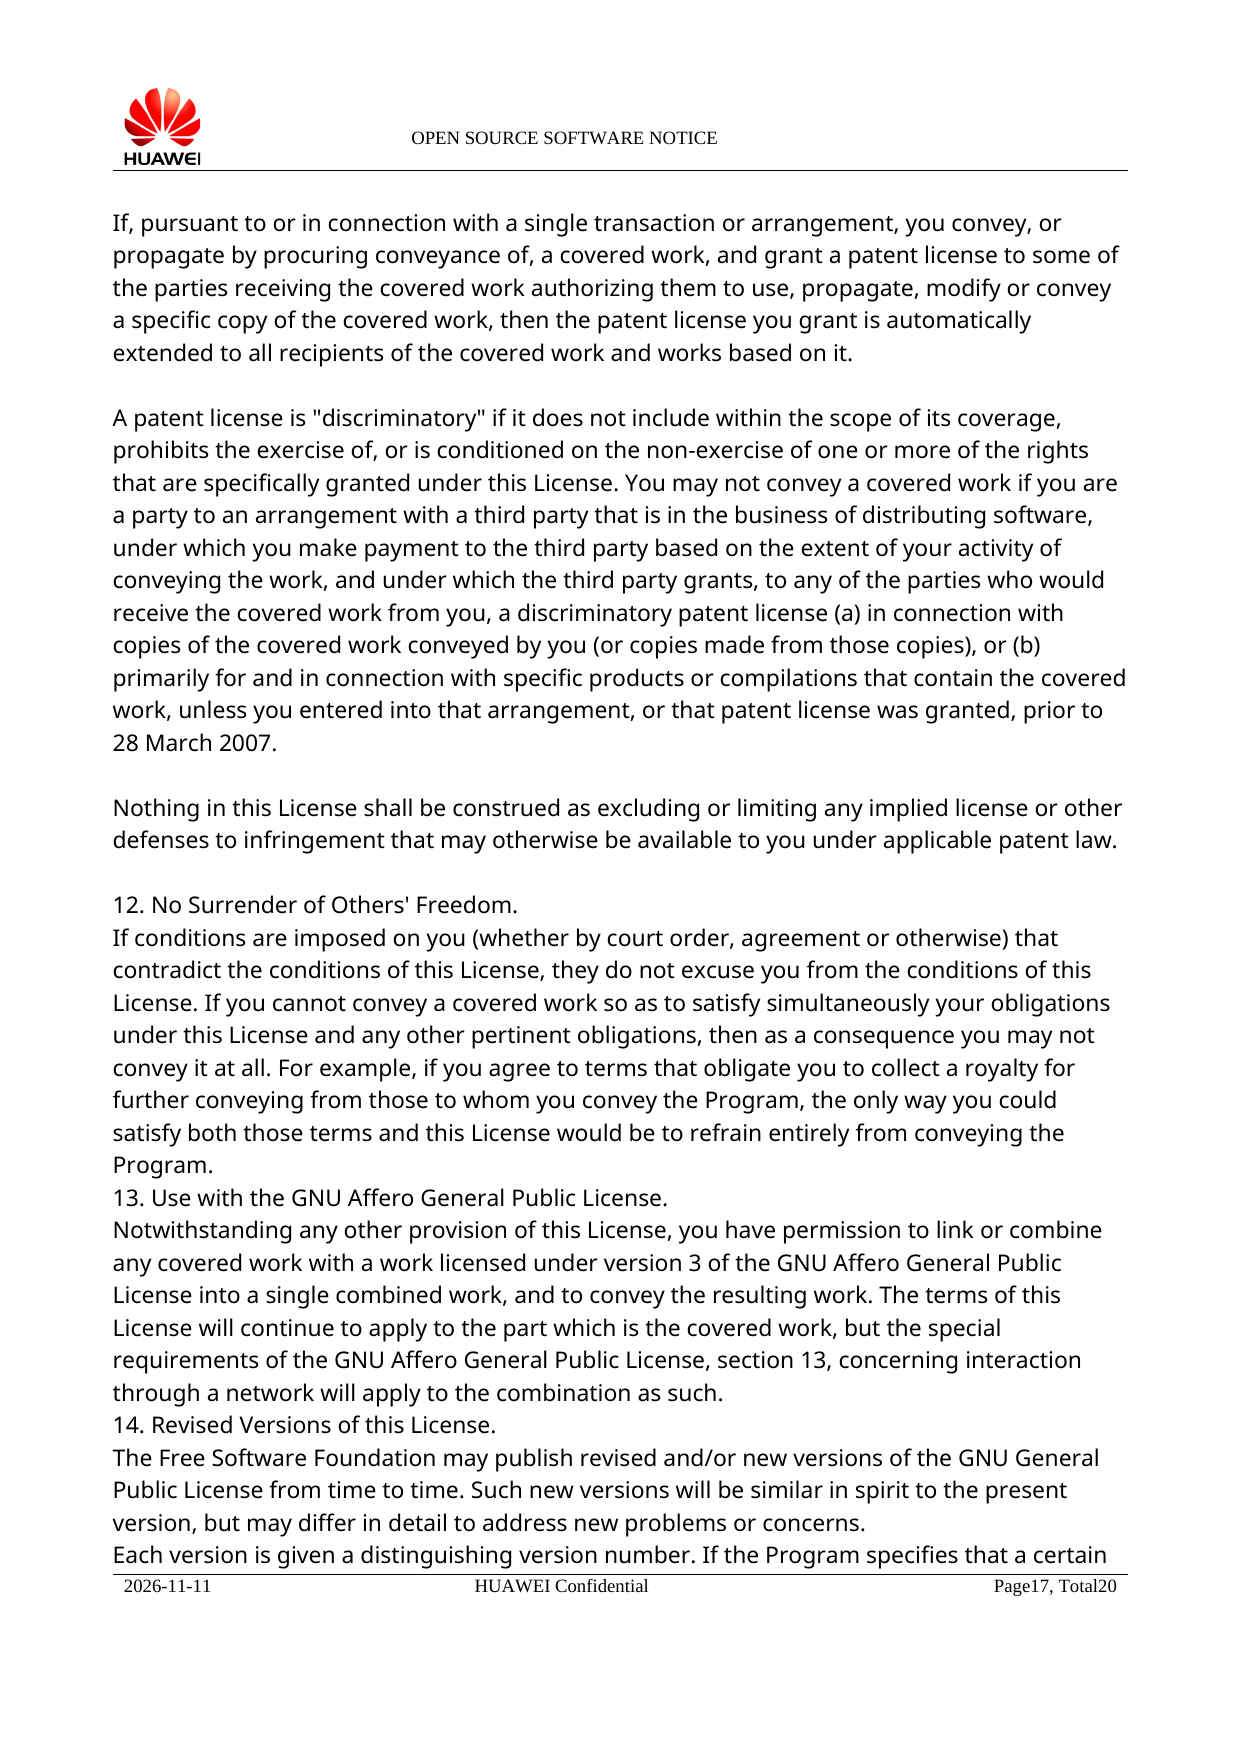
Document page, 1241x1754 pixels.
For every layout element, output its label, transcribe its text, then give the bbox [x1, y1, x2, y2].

text Nothing in this License shall be construed as excluding or limiting any implied license or other defenses to infringement that may otherwise be available to you under applicable patent law. [112, 791, 1128, 856]
text 14. Revised Versions of this License. [112, 1409, 1128, 1441]
text 13. Use with the GNU Affero General Public License. [112, 1181, 1128, 1214]
text If, pursuant to or in connection with a single transaction or arrangement, you convey, or propagate by procuring conveyance of, a covered work, and grant a patent license to some of the parties receiving the covered work authorizing them to use, propagate, modify or convey a specific copy of the covered work, then the patent license you grant is automatically extended to all recipients of the covered work and works based on it. [112, 206, 1128, 369]
text Notwithstanding any other provision of this License, you have permission to link or combine any covered work with a work licensed under version 3 of the GNU Affero General Public License into a single combined work, and to convey the resulting work. The terms of this License will continue to apply to the part which is the covered work, but the special requirements of the GNU Affero General Public License, section 13, concerning interaction through a network will apply to the combination as such. [112, 1214, 1128, 1409]
text 12. No Surrender of Others' Freedom. [112, 889, 1128, 921]
text A patent license is "discriminatory" if it does not include within the scope of its coverage, prohibits the exercise of, or is conditioned on the non-exercise of one or more of the rights that are specifically granted under this License. You may not convey a covered work if you are a party to an arrangement with a third party that is in the business of distributing software, under which you make payment to the third party based on the extent of your activity of conveying the work, and under which the third party grants, to any of the parties who would receive the covered work from you, a discriminatory patent license (a) in connection with copies of the covered work conveyed by you (or copies made from those copies), or (b) primarily for and in connection with specific products or compilations that contain the covered work, unless you entered into that arrangement, or that patent license was granted, prior to 28 March 2007. [112, 401, 1128, 759]
picture [124, 88, 201, 165]
text If conditions are imposed on you (whether by court order, agreement or otherwise) that contradict the conditions of this License, they do not excuse you from the conditions of this License. If you cannot convey a covered work so as to satisfy simultaneously your obligations under this License and any other pertinent obligations, then as a consequence you may not convey it at all. For example, if you agree to terms that obligate you to collect a royalty for further conveying from those to whom you convey the Program, the only way you could satisfy both those terms and this License would be to refrain entirely from conveying the Program. [112, 921, 1128, 1181]
text The Free Software Foundation may publish revised and/or new versions of the GNU General Public License from time to time. Such new versions will be similar in spirit to the present version, but may differ in detail to address new problems or concerns. [112, 1441, 1128, 1539]
